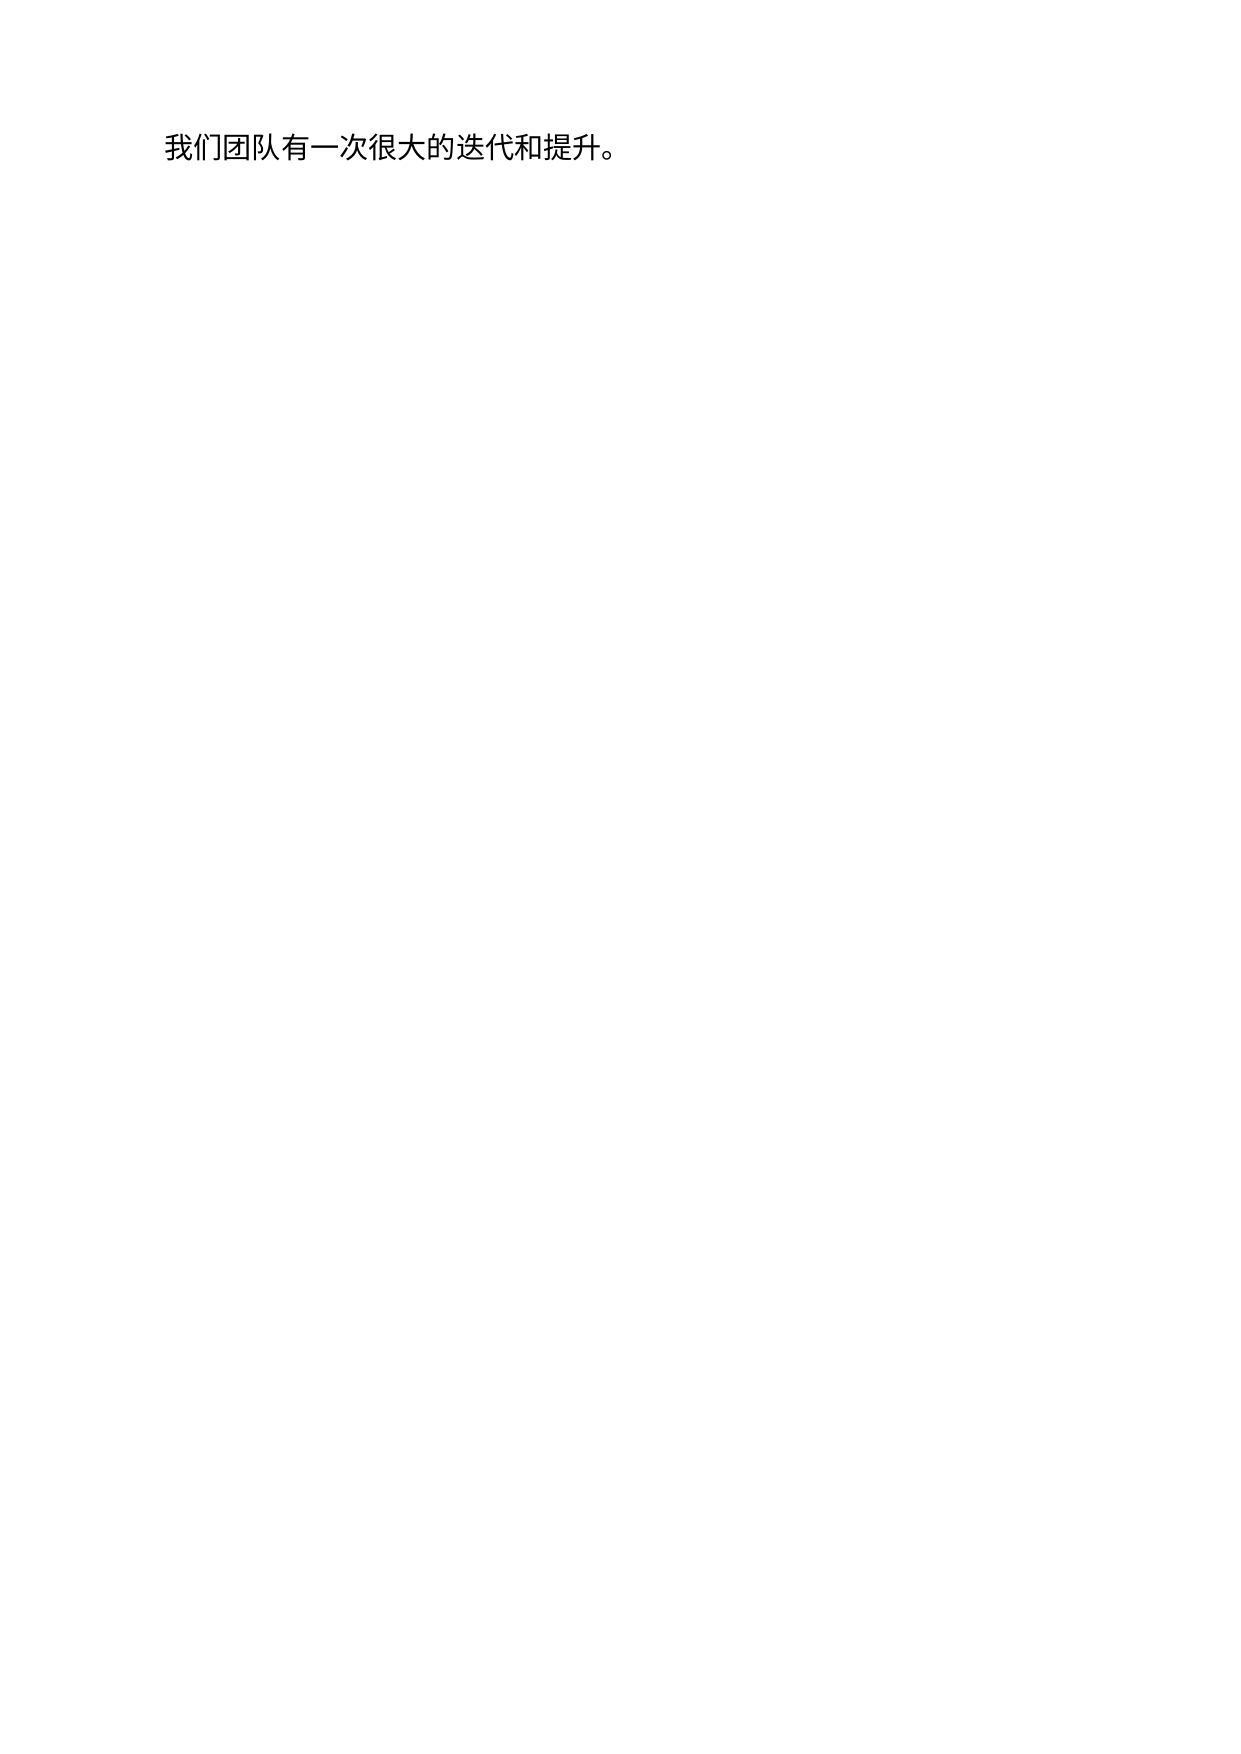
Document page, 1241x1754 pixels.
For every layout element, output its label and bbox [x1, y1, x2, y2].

text [164, 113, 1070, 178]
